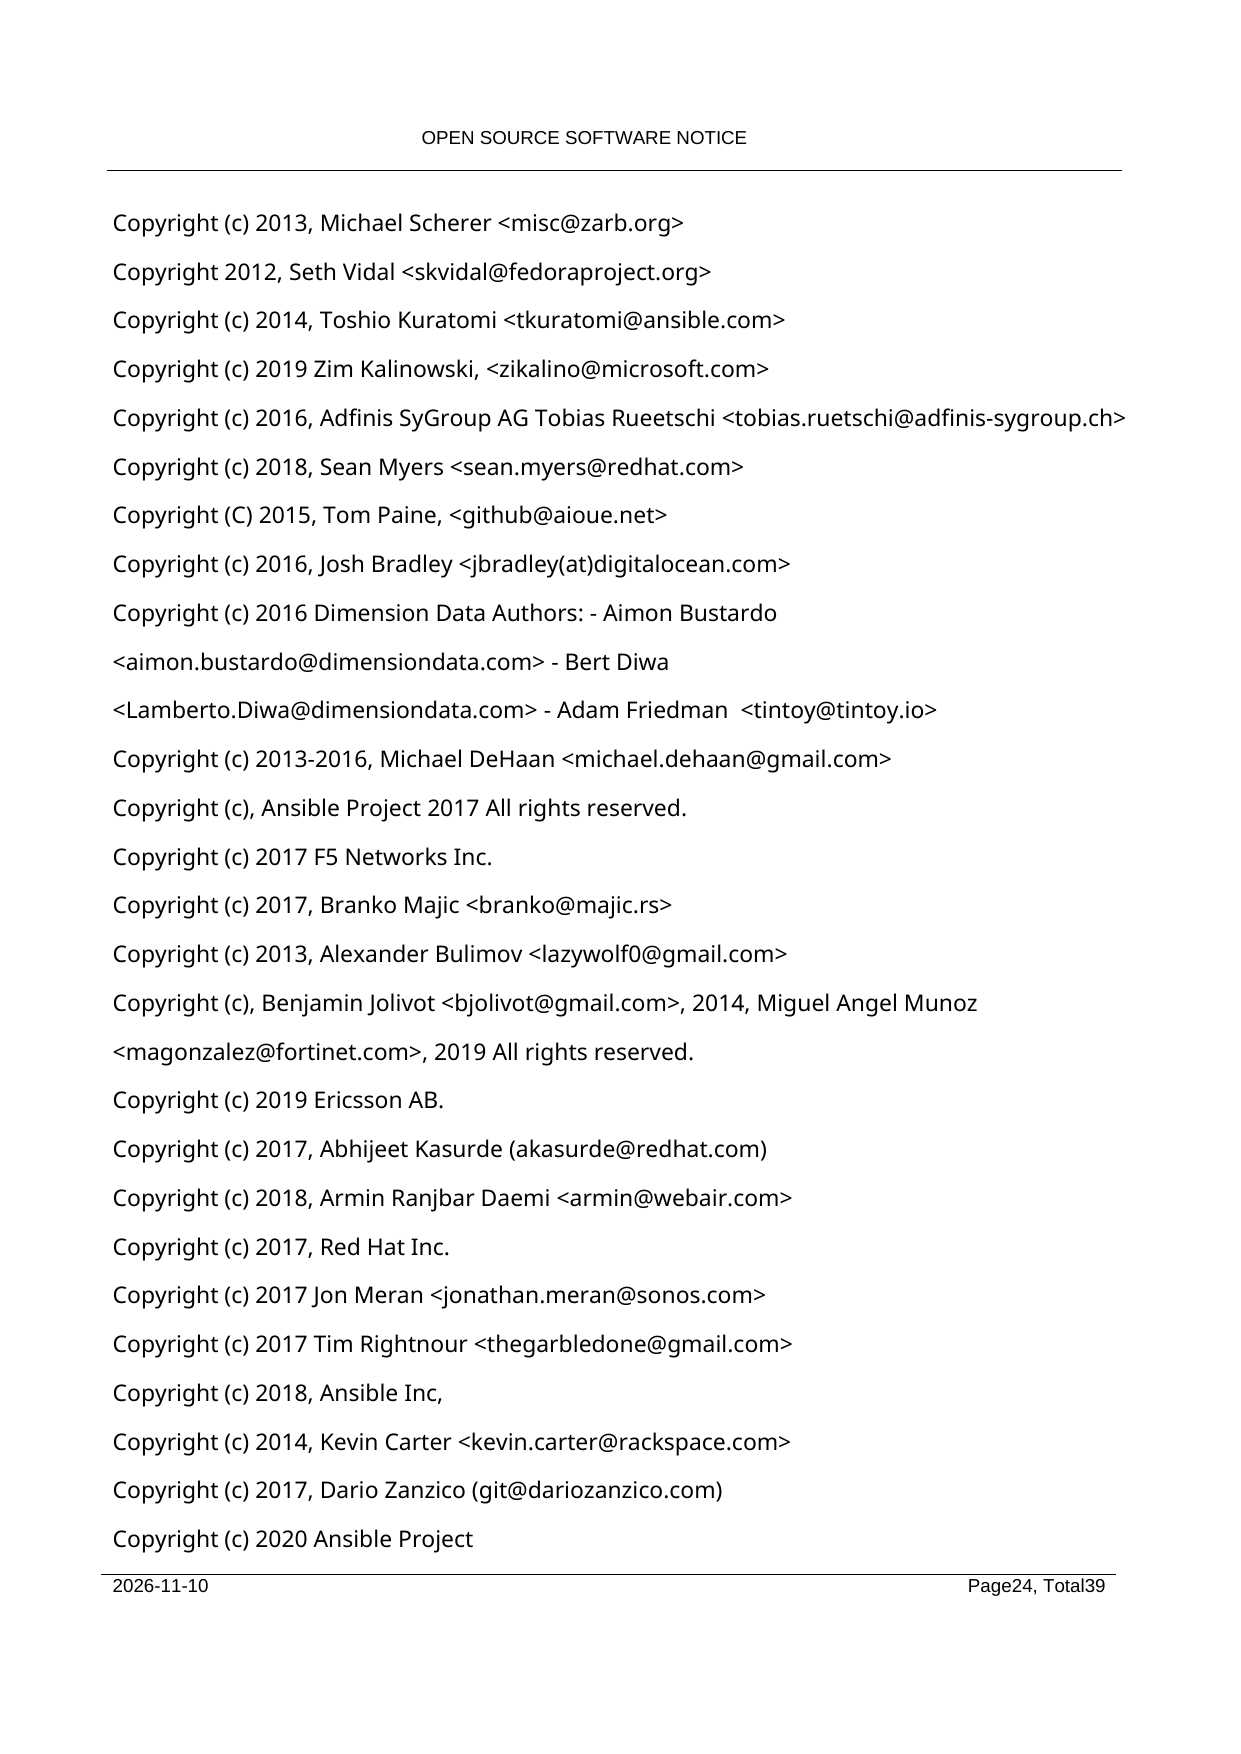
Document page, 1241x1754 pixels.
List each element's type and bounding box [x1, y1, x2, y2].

text [112, 206, 1128, 1555]
